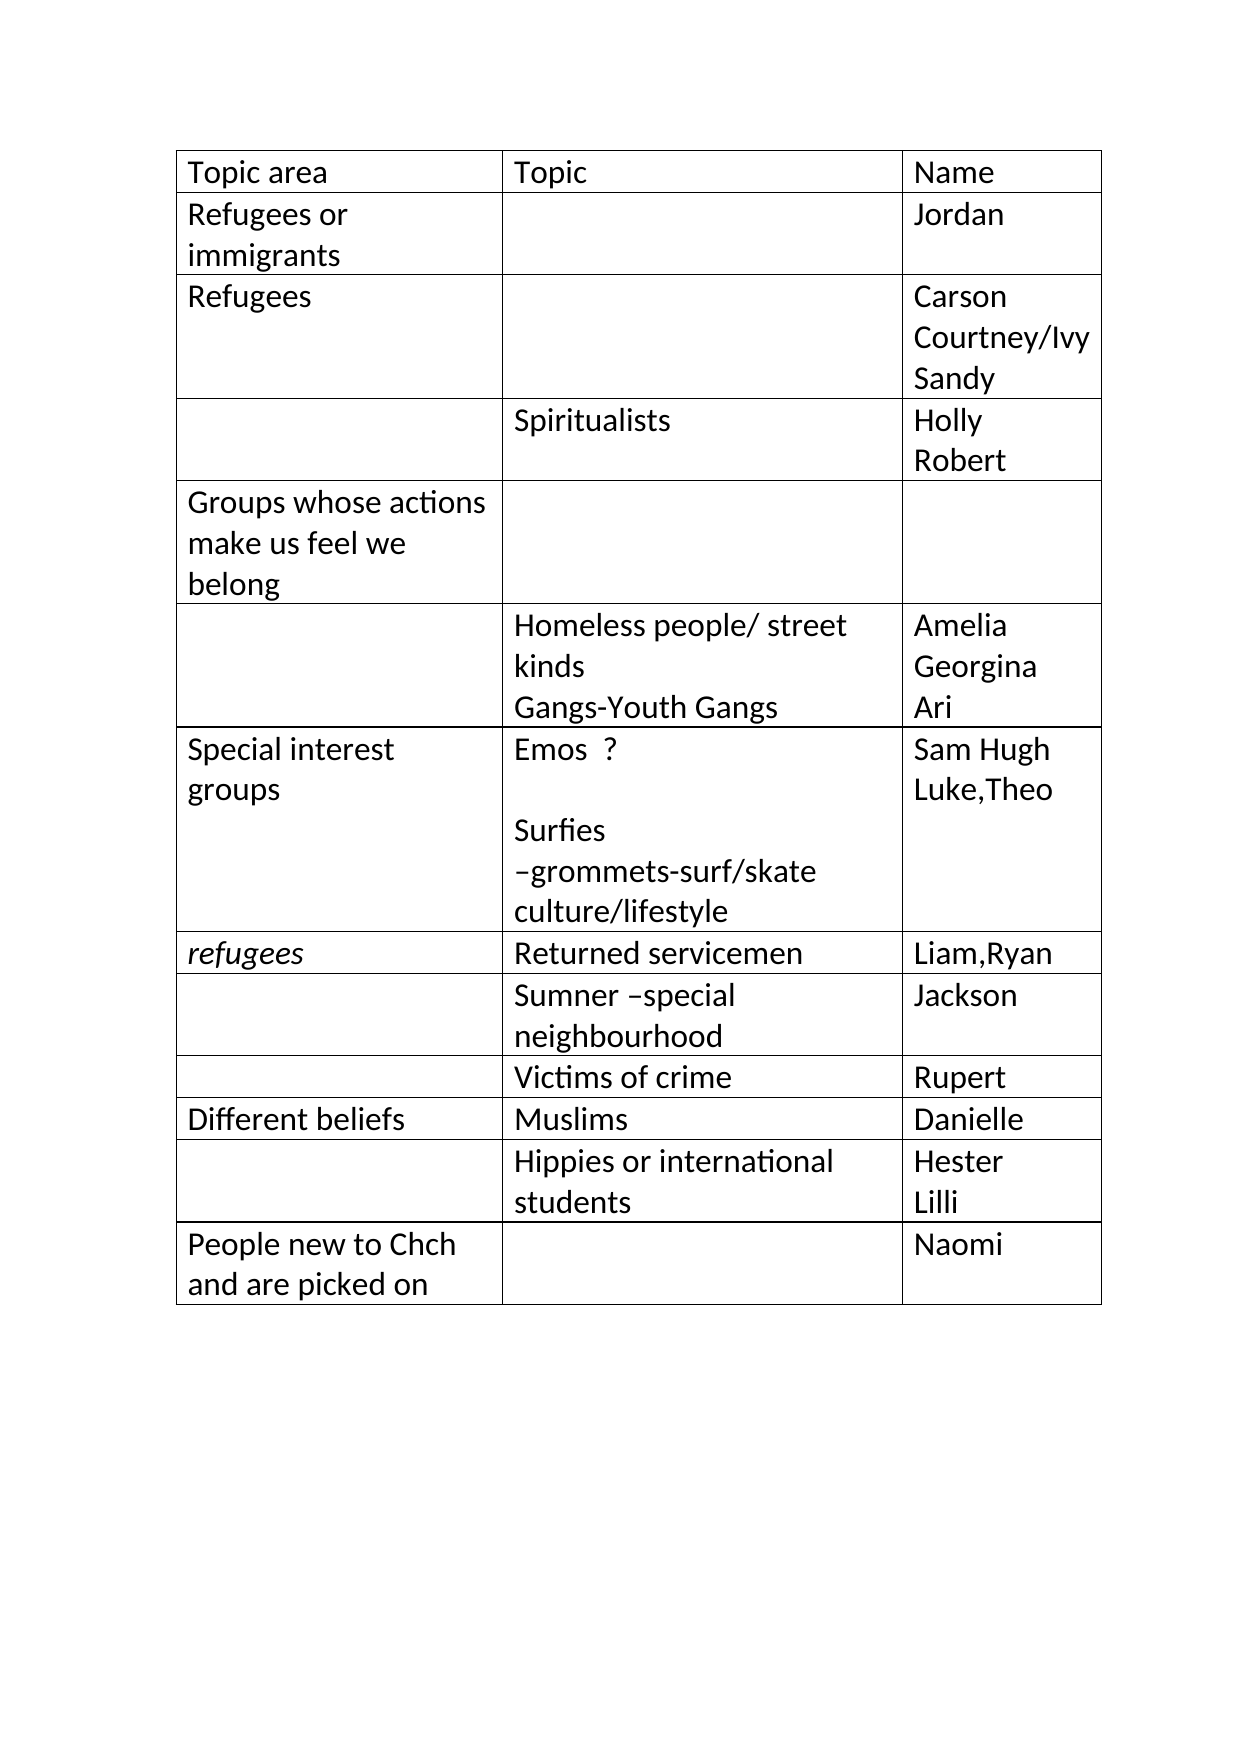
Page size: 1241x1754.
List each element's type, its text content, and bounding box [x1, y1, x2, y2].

table_cell [177, 974, 502, 1055]
table_cell Carson Courtney/Ivy Sandy [903, 275, 1101, 397]
table_cell Special interest groups [177, 728, 502, 931]
table_cell Victims of crime [503, 1056, 902, 1097]
table_cell Returned servicemen [503, 932, 902, 973]
table_cell [903, 481, 1101, 603]
table_cell Refugees [177, 275, 502, 397]
table_cell refugees [177, 932, 502, 973]
table_cell Spiritualists [503, 399, 902, 480]
table_header Name [903, 151, 1101, 192]
table_cell [177, 1056, 502, 1097]
table_cell [177, 1140, 502, 1221]
table_cell Sumner –special neighbourhood [503, 974, 902, 1055]
table_cell Rupert [903, 1056, 1101, 1097]
table_cell Jackson [903, 974, 1101, 1055]
table_header Topic area [177, 151, 502, 192]
table_cell People new to Chch and are picked on [177, 1223, 502, 1304]
table_cell Naomi [903, 1223, 1101, 1304]
table_cell Holly Robert [903, 399, 1101, 480]
table_cell Hester Lilli [903, 1140, 1101, 1221]
table_cell Sam Hugh Luke,Theo [903, 728, 1101, 931]
table_cell Hippies or international students [503, 1140, 902, 1221]
table_cell [503, 275, 902, 397]
table_cell [503, 481, 902, 603]
table_cell Emos ? Surfies –grommets-surf/skate culture/lifestyle [503, 728, 902, 931]
table_header Topic [503, 151, 902, 192]
table_cell Refugees or immigrants [177, 193, 502, 274]
table_cell Danielle [903, 1098, 1101, 1139]
table_cell [503, 1223, 902, 1304]
table_cell [503, 193, 902, 274]
table_cell Muslims [503, 1098, 902, 1139]
table_cell Groups whose actions make us feel we belong [177, 481, 502, 603]
table_cell [177, 604, 502, 726]
table_cell Liam,Ryan [903, 932, 1101, 973]
table_cell Jordan [903, 193, 1101, 274]
table_cell Amelia Georgina Ari [903, 604, 1101, 726]
table_cell Homeless people/ street kinds Gangs-Youth Gangs [503, 604, 902, 726]
table_cell [177, 399, 502, 480]
table_cell Different beliefs [177, 1098, 502, 1139]
